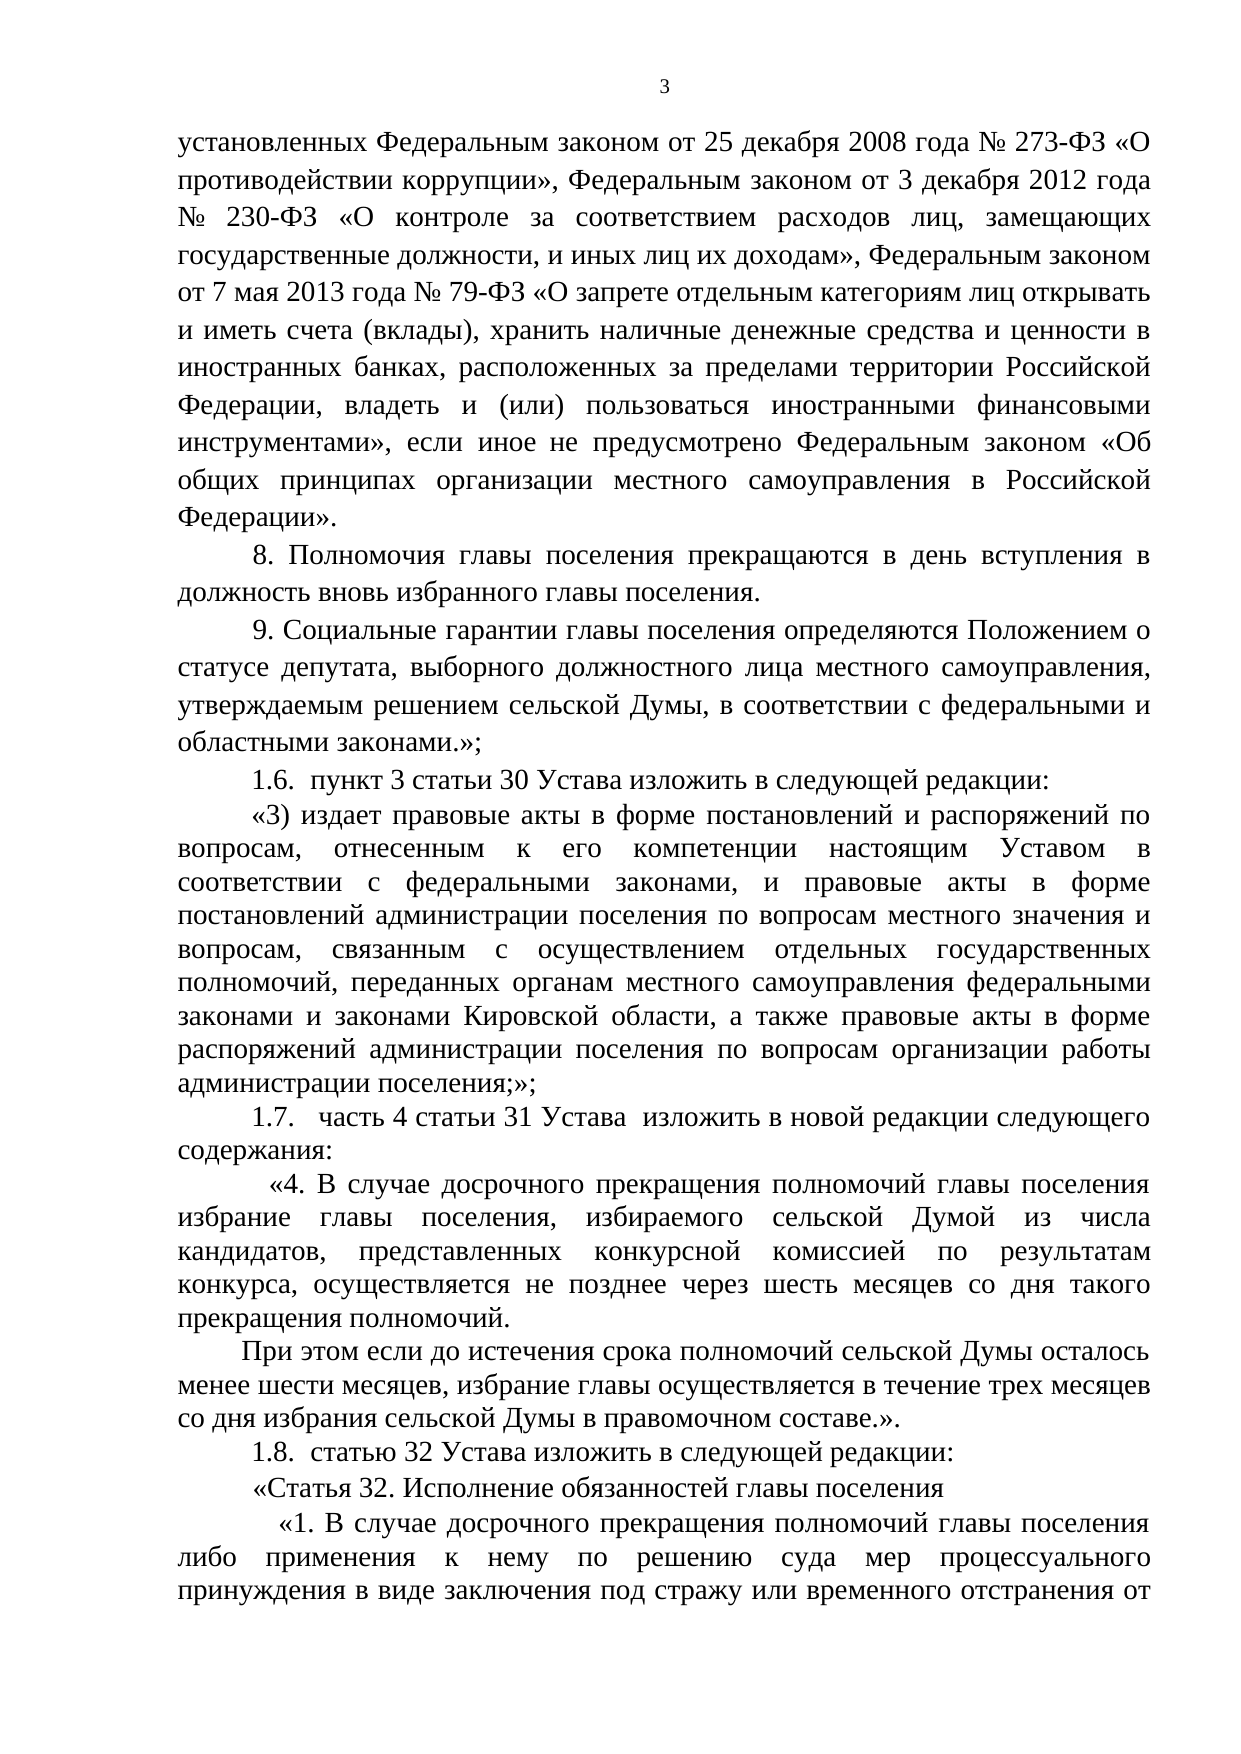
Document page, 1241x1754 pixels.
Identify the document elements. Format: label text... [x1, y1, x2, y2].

list часть 4 статьи 31 Устава изложить в новой редакции следующего содержания: [177, 1099, 1152, 1166]
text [177, 1505, 1152, 1606]
list статью 32 Устава изложить в следующей редакции: [177, 1434, 1152, 1468]
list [177, 122, 1152, 534]
text «3) издает правовые акты в форме постановлений и распоряжений по вопросам, отнесенным к его компетенции настоящим Уставом в соответствии с федеральными законами, и правовые акты в форме постановлений администрации поселения по вопросам местного значения и вопросам, связанным с осуществлением отдельных государственных полномочий, переданных органам местного самоуправления федеральными законами и законами Кировской области, а также правовые акты в форме распоряжений администрации поселения по вопросам организации работы администрации поселения;»; [177, 797, 1152, 1099]
list «Статья 32. Исполнение обязанностей главы поселения [177, 1468, 1152, 1505]
list 8. Полномочия главы поселения прекращаются в день вступления в должность вновь избранного главы поселения. [177, 534, 1152, 609]
list 9. Социальные гарантии главы поселения определяются Положением о статусе депутата, выборного должностного лица местного самоуправления, утверждаемым решением сельской Думы, в соответствии с федеральными и областными законами.»; [177, 609, 1152, 759]
text При этом если до истечения срока полномочий сельской Думы осталось менее шести месяцев, избрание главы осуществляется в течение трех месяцев со дня избрания сельской Думы в правомочном составе.». [177, 1333, 1152, 1434]
list пункт 3 статьи 30 Устава изложить в следующей редакции: [177, 759, 1152, 797]
text «4. В случае досрочного прекращения полномочий главы поселения избрание главы поселения, избираемого сельской Думой из числа кандидатов, представленных конкурсной комиссией по результатам конкурса, осуществляется не позднее через шесть месяцев со дня такого прекращения полномочий. [177, 1166, 1152, 1333]
